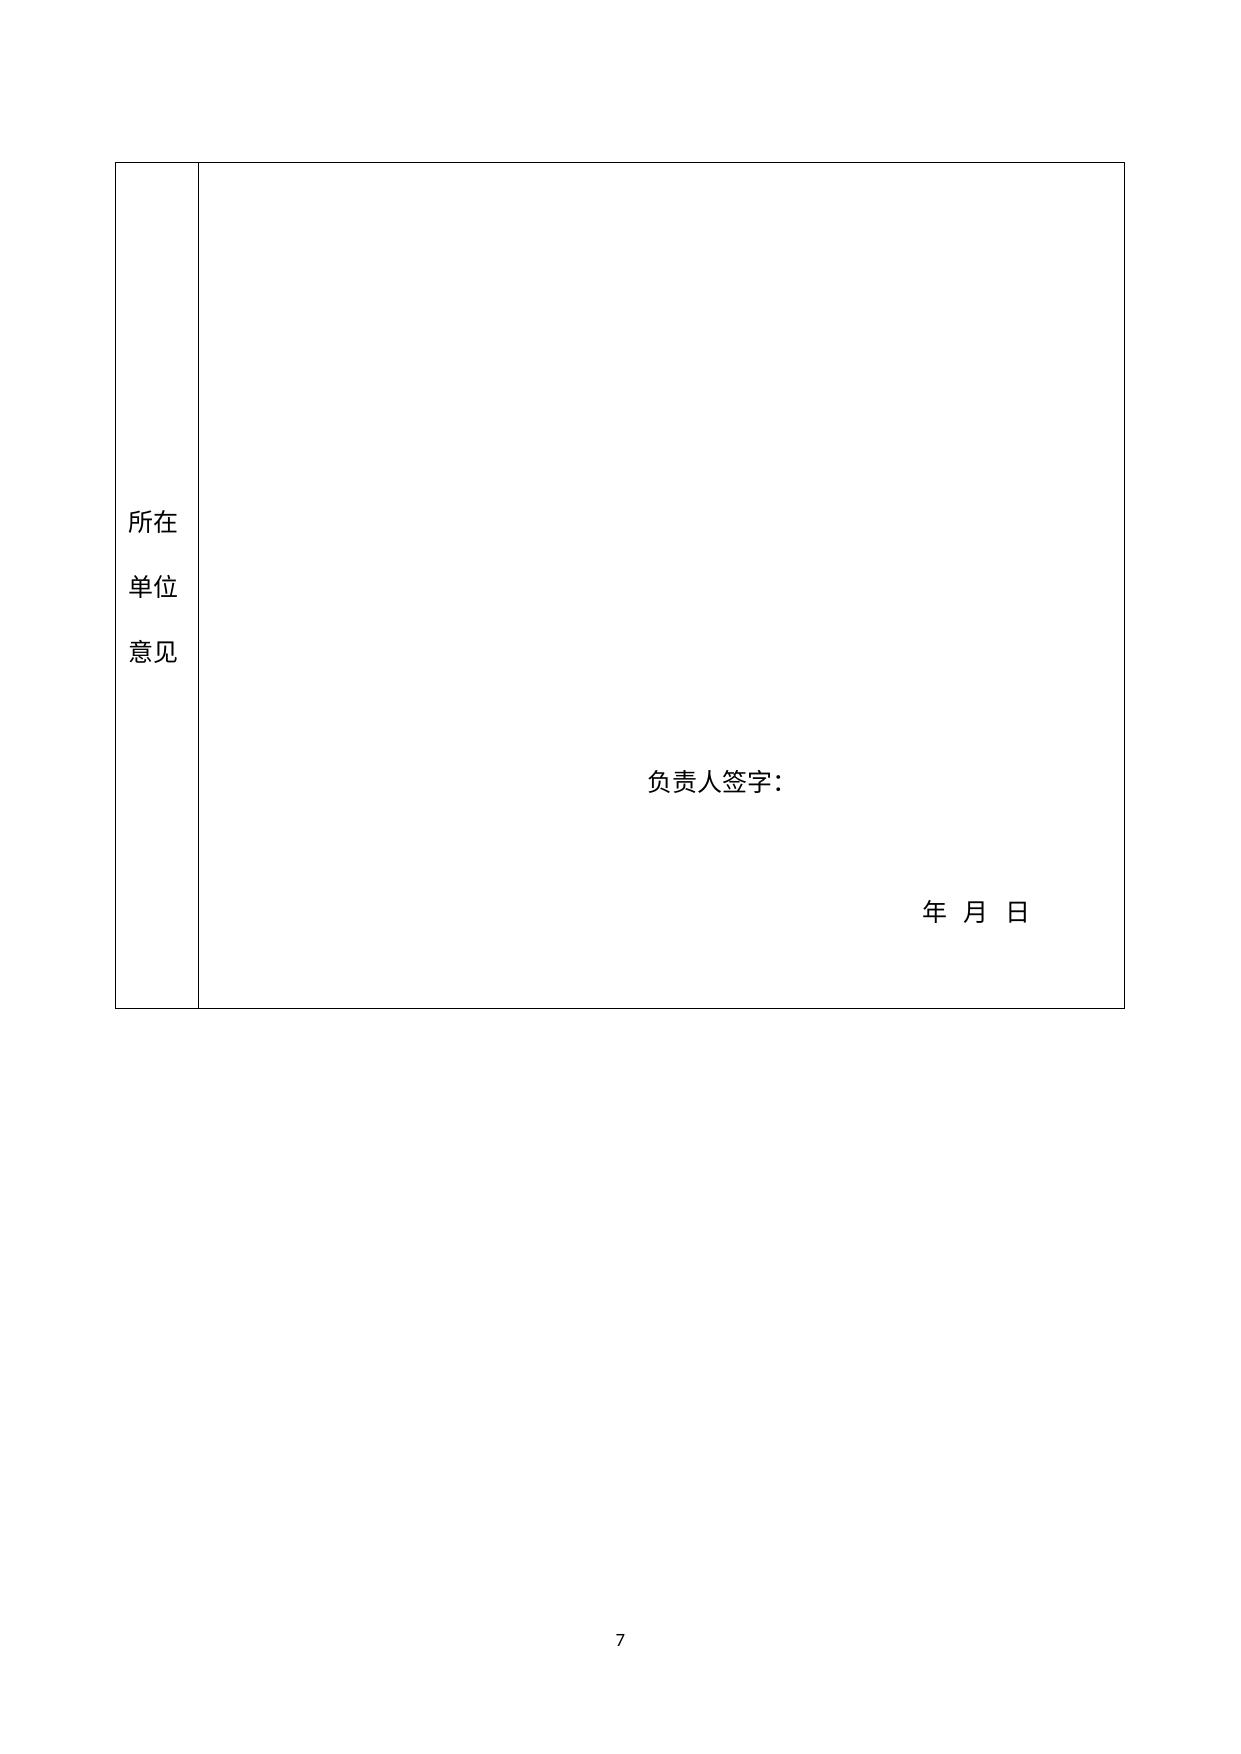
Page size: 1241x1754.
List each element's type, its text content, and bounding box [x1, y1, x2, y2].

table_cell 负责人签字： 年 月 日 [199, 163, 1124, 1008]
table_cell 所在单位意见 [116, 163, 198, 1008]
